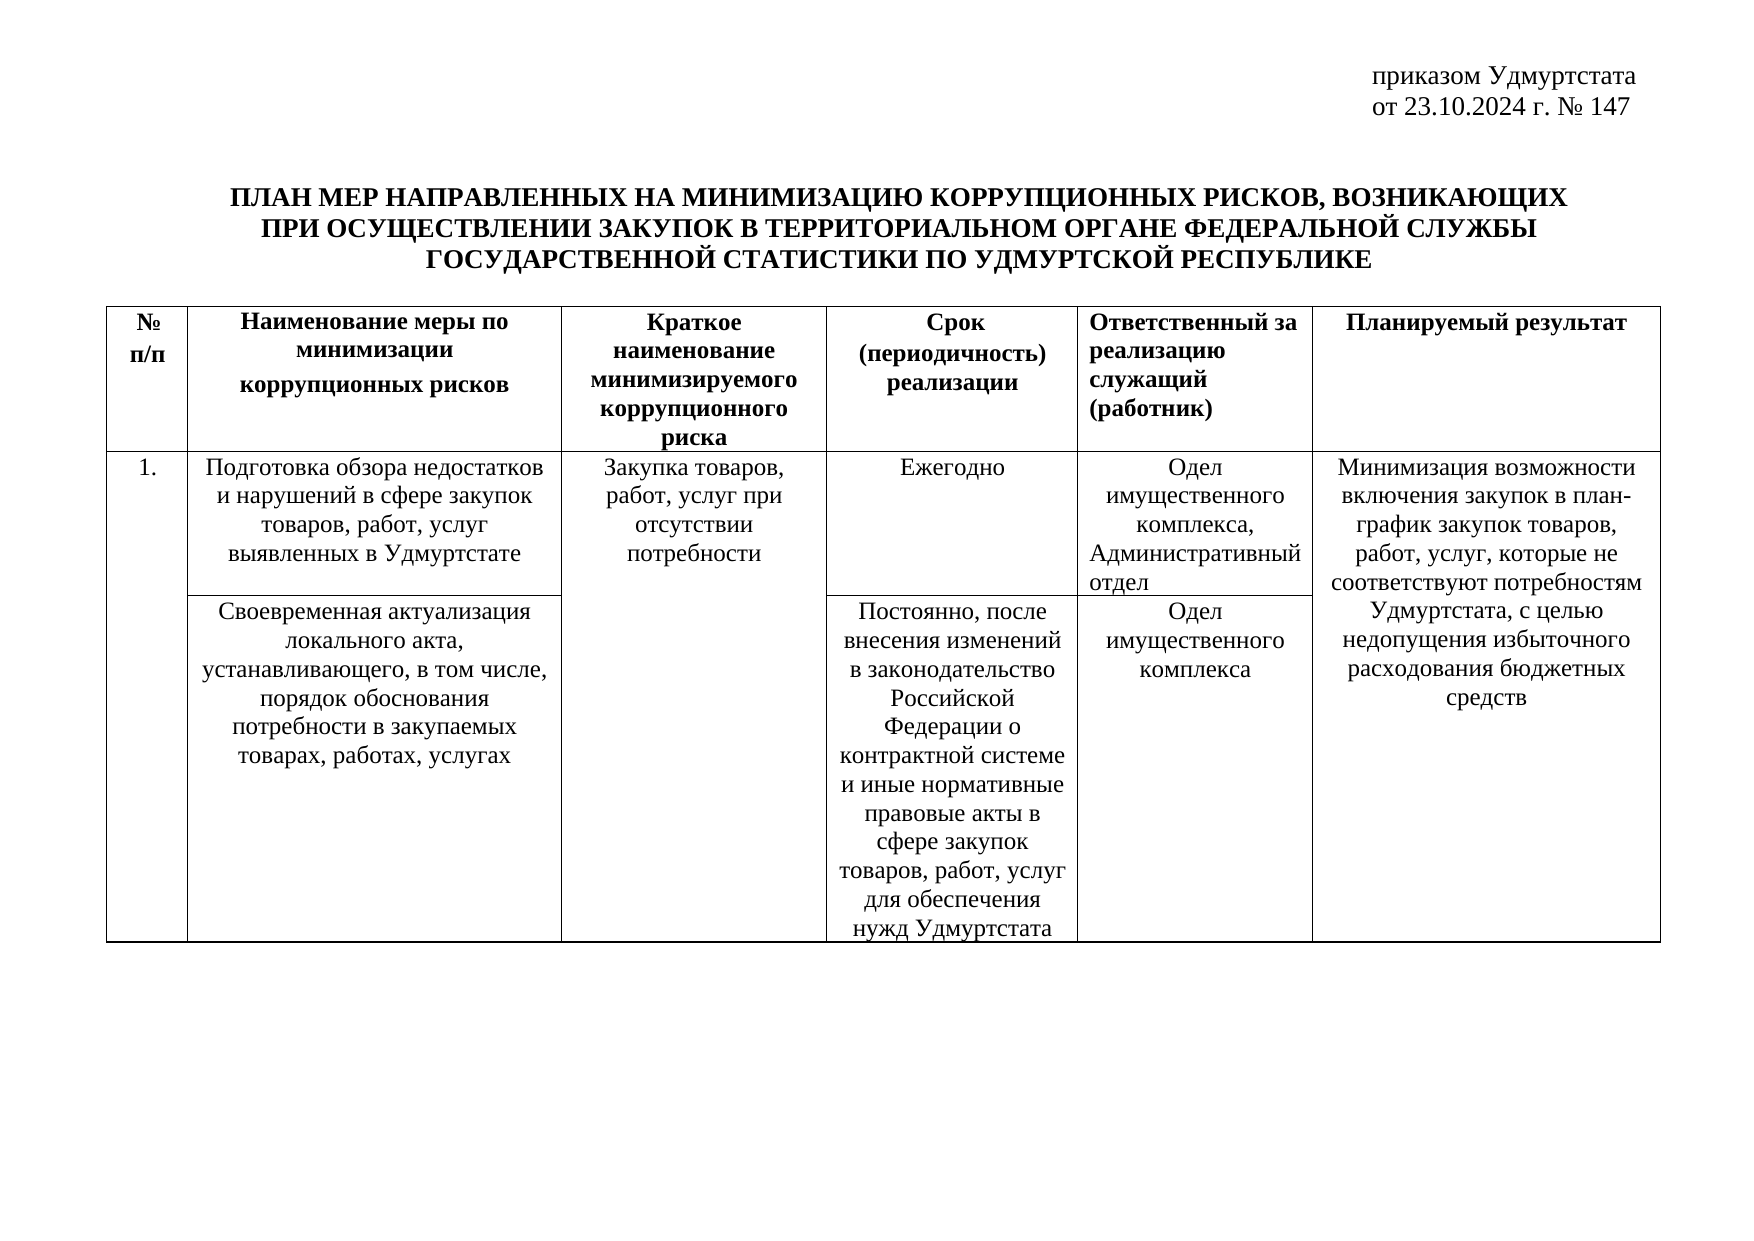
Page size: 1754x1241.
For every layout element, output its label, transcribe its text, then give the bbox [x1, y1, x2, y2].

table_cell Одел имущественного комплекса [1078, 596, 1312, 941]
table_cell Закупка товаров, работ, услуг при отсутствии потребности [562, 452, 826, 941]
table_cell Постоянно, после внесения изменений в законодательство Российской Федерации о контрактной системе и иные нормативные правовые акты в сфере закупок товаров, работ, услуг для обеспечения нужд Удмуртстата [827, 596, 1077, 941]
table_header № п/п [107, 307, 187, 451]
table_header Планируемый результат [1313, 307, 1660, 451]
text от 23.10.2024 г. № 147 [1298, 90, 1680, 121]
text ПРИ ОСУЩЕСТВЛЕНИИ ЗАКУПОК В ТЕРРИТОРИАЛЬНОМ ОРГАНЕ ФЕДЕРАЛЬНОЙ СЛУЖБЫ ГОСУДАРСТВЕННОЙ СТАТИСТИКИ ПО УДМУРТСКОЙ РЕСПУБЛИКЕ [118, 212, 1680, 275]
table_cell Одел имущественного комплекса, Административный отдел [1078, 452, 1312, 595]
text ПЛАН МЕР НАПРАВЛЕННЫХ НА МИНИМИЗАЦИЮ КОРРУПЦИОННЫХ РИСКОВ, ВОЗНИКАЮЩИХ [118, 181, 1680, 212]
table_header Наименование меры по минимизации коррупционных рисков [188, 307, 561, 451]
text приказом Удмуртстата [1372, 59, 1680, 90]
table_cell Своевременная актуализация локального акта, устанавливающего, в том числе, порядок обоснования потребности в закупаемых товарах, работах, услугах [188, 596, 561, 941]
table_header Ответственный за реализацию служащий (работник) [1078, 307, 1312, 451]
table_cell Ежегодно [827, 452, 1077, 595]
table_header Краткое наименование минимизируемого коррупционного риска [562, 307, 826, 451]
table_header Срок (периодичность) реализации [827, 307, 1077, 451]
table_cell Подготовка обзора недостатков и нарушений в сфере закупок товаров, работ, услуг выявленных в Удмуртстате [188, 452, 561, 595]
table_cell Минимизация возможности включения закупок в план-график закупок товаров, работ, услуг, которые не соответствуют потребностям Удмуртстата, с целью недопущения избыточного расходования бюджетных средств [1313, 452, 1660, 941]
table_cell 1. [107, 452, 187, 941]
